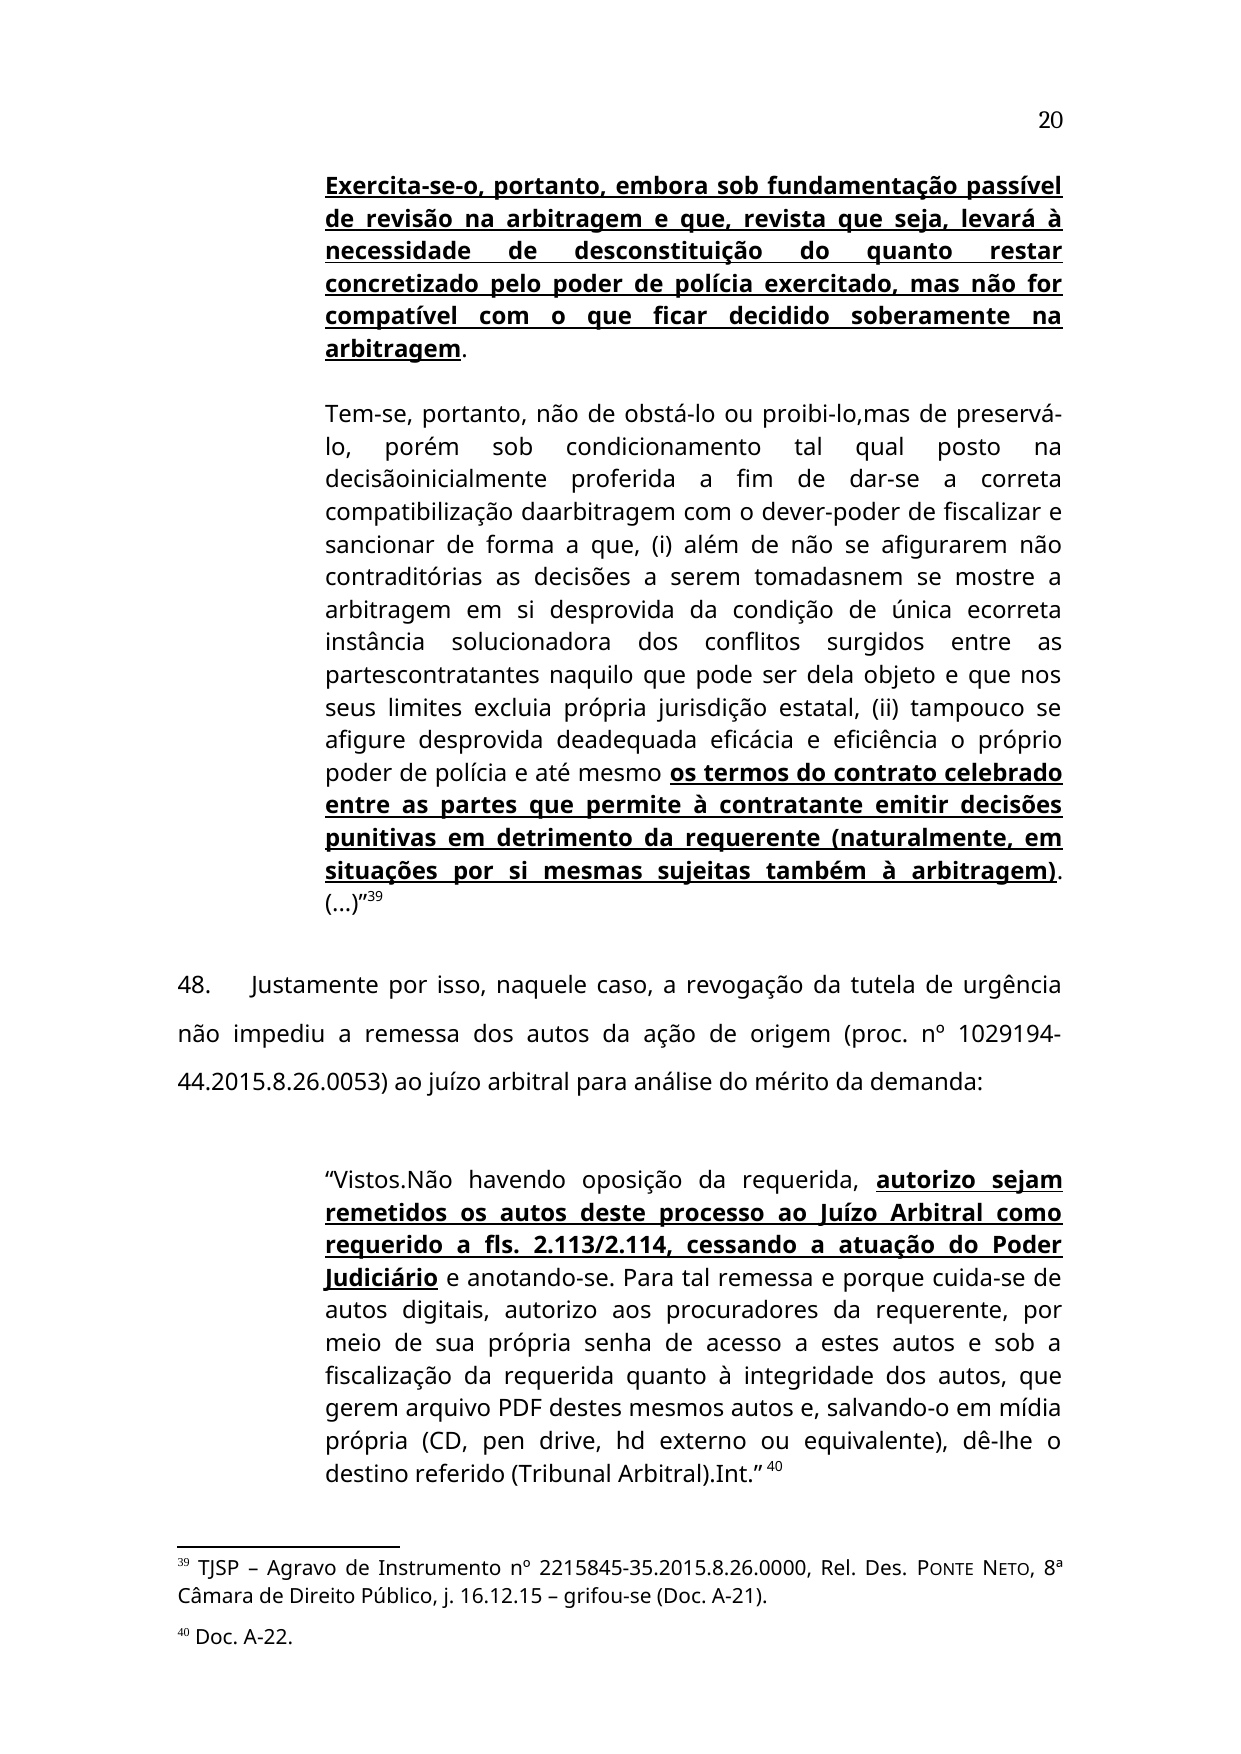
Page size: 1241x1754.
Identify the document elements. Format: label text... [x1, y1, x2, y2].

list Exercita-se-o, portanto, embora sob fundamentação passível de revisão na arbitragem e que, revista que seja, levará à necessidade de desconstituição do quanto restar concretizado pelo poder de polícia exercitado, mas não for compatível com o que ficar decidido soberamente na arbitragem. [325, 263, 1063, 294]
list “Vistos.Não havendo oposição da requerida, autorizo sejam remetidos os autos deste processo ao Juízo Arbitral como requerido a fls. 2.113/2.114, cessando a atuação do Poder Judiciário e anotando-se. Para tal remessa e porque cuida-se de autos digitais, autorizo aos procuradores da requerente, por meio de sua própria senha de acesso a estes autos e sob a fiscalização da requerida quanto à integridade dos autos, que gerem arquivo PDF destes mesmos autos e, salvando-o em mídia própria (CD, pen drive, hd externo ou equivalente), dê-lhe o destino referido (Tribunal Arbitral).Int.” [325, 1258, 1063, 1489]
list Exercita-se-o, portanto, embora sob fundamentação passível de revisão na arbitragem e que, revista que seja, levará à necessidade de desconstituição do quanto restar concretizado pelo poder de polícia exercitado, mas não for compatível com o que ficar decidido soberamente na arbitragem. [325, 198, 1063, 229]
list Exercita-se-o, portanto, embora sob fundamentação passível de revisão na arbitragem e que, revista que seja, levará à necessidade de desconstituição do quanto restar concretizado pelo poder de polícia exercitado, mas não for compatível com o que ficar decidido soberamente na arbitragem. [325, 329, 1063, 364]
list Exercita-se-o, portanto, embora sob fundamentação passível de revisão na arbitragem e que, revista que seja, levará à necessidade de desconstituição do quanto restar concretizado pelo poder de polícia exercitado, mas não for compatível com o que ficar decidido soberamente na arbitragem. [325, 296, 1063, 327]
list Tem-se, portanto, não de obstá-lo ou proibi-lo,mas de preservá-lo, porém sob condicionamento tal qual posto na decisãoinicialmente proferida a fim de dar-se a correta compatibilização daarbitragem com o dever-poder de fiscalizar e sancionar de forma a que, (i) além de não se afigurarem não contraditórias as decisões a serem tomadasnem se mostre a arbitragem em si desprovida da condição de única ecorreta instância solucionadora dos conflitos surgidos entre as partescontratantes naquilo que pode ser dela objeto e que nos seus limites excluia própria jurisdição estatal, (ii) tampouco se afigure desprovida deadequada eficácia e eficiência o próprio poder de polícia e até mesmo os termos do contrato celebrado entre as partes que permite à contratante emitir decisões punitivas em detrimento da requerente (naturalmente, em situações por si mesmas sujeitas também à arbitragem). (...)” [325, 397, 1063, 816]
list Exercita-se-o, portanto, embora sob fundamentação passível de revisão na arbitragem e que, revista que seja, levará à necessidade de desconstituição do quanto restar concretizado pelo poder de polícia exercitado, mas não for compatível com o que ficar decidido soberamente na arbitragem. [325, 231, 1063, 262]
list Justamente por isso, naquele caso, a revogação da tutela de urgência não impediu a remessa dos autos da ação de origem (proc. nº 1029194-44.2015.8.26.0053) ao juízo arbitral para análise do mérito da demanda: [177, 967, 1063, 1098]
list “Vistos.Não havendo oposição da requerida, autorizo sejam remetidos os autos deste processo ao Juízo Arbitral como requerido a fls. 2.113/2.114, cessando a atuação do Poder Judiciário e anotando-se. Para tal remessa e porque cuida-se de autos digitais, autorizo aos procuradores da requerente, por meio de sua própria senha de acesso a estes autos e sob a fiscalização da requerida quanto à integridade dos autos, que gerem arquivo PDF destes mesmos autos e, salvando-o em mídia própria (CD, pen drive, hd externo ou equivalente), dê-lhe o destino referido (Tribunal Arbitral).Int.” [325, 1163, 1063, 1223]
list Exercita-se-o, portanto, embora sob fundamentação passível de revisão na arbitragem e que, revista que seja, levará à necessidade de desconstituição do quanto restar concretizado pelo poder de polícia exercitado, mas não for compatível com o que ficar decidido soberamente na arbitragem. [325, 169, 1063, 196]
